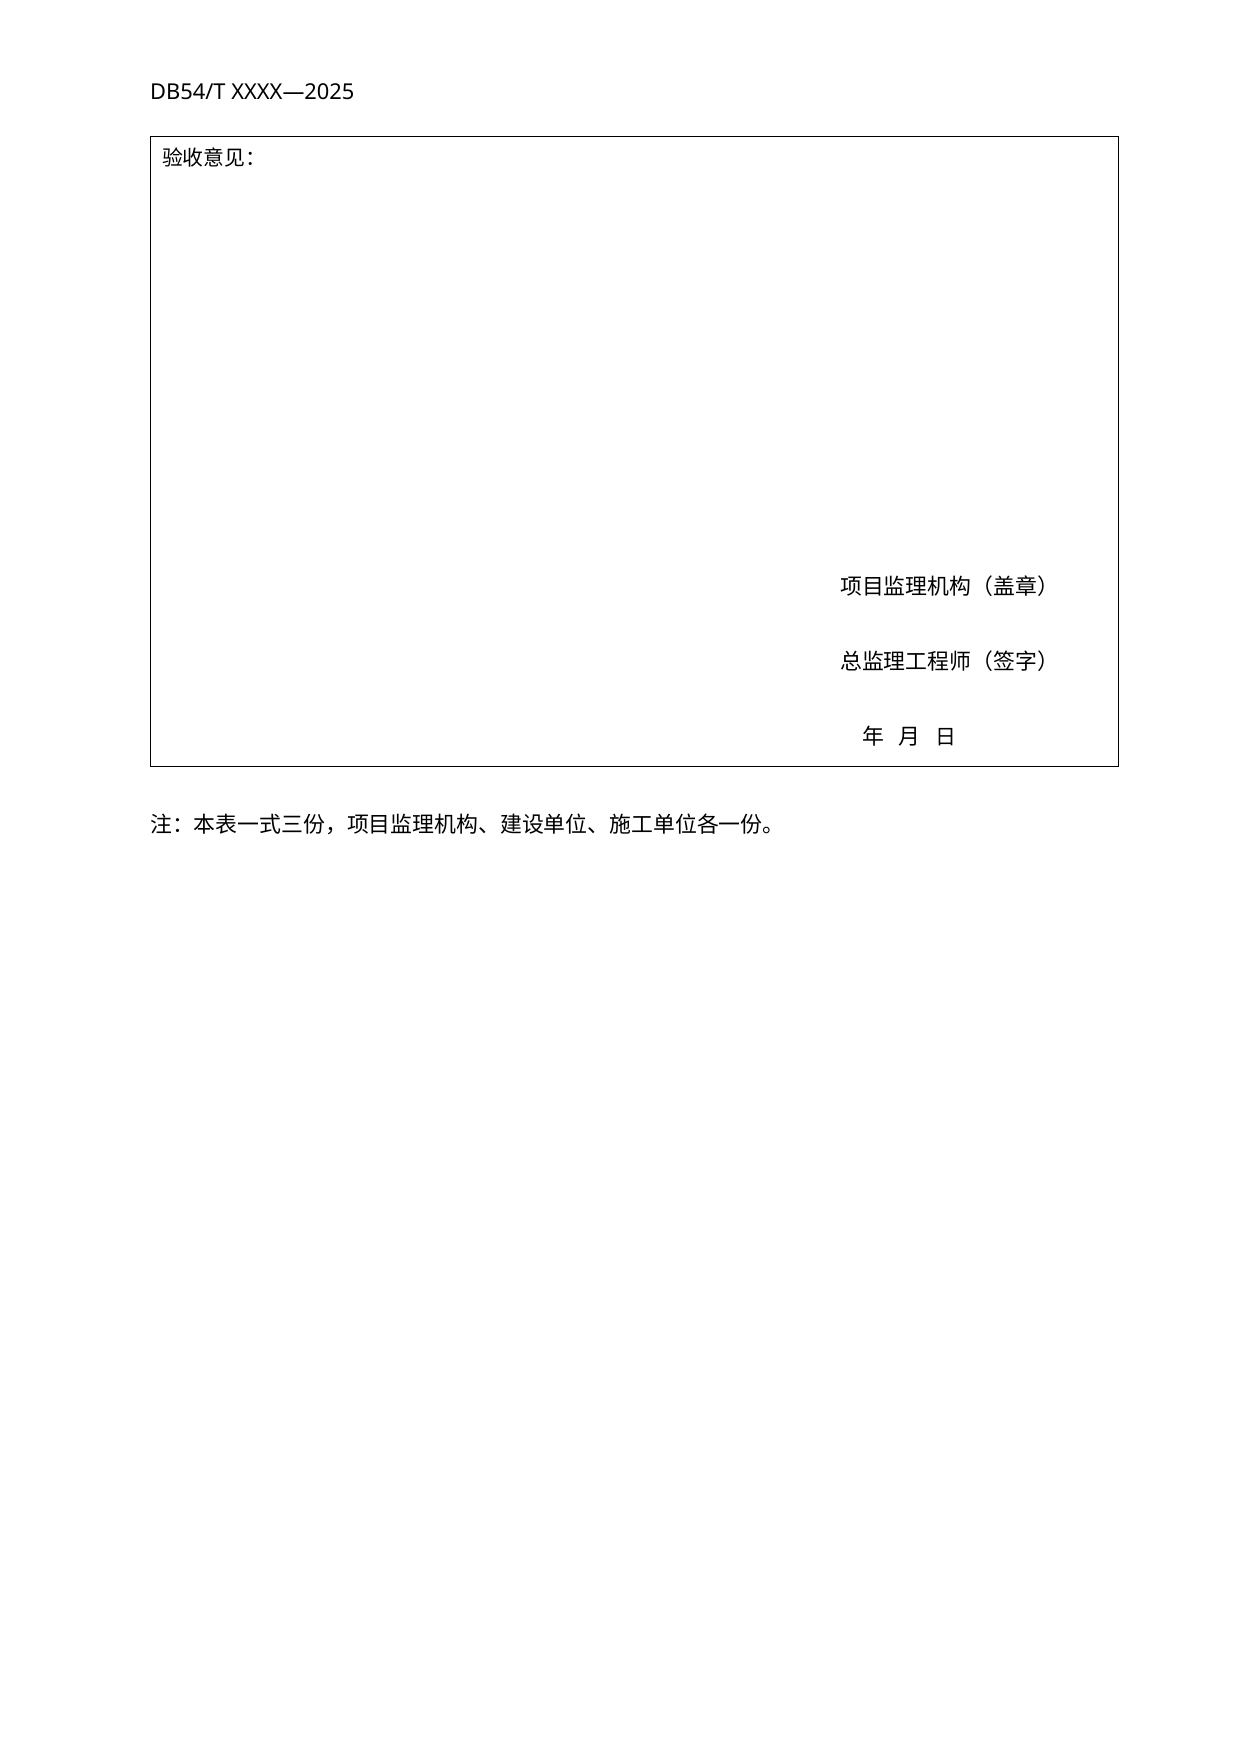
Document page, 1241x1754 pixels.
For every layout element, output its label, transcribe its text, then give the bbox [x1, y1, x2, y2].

text 注：本表一式三份，项目监理机构、建设单位、施工单位各一份。 [150, 804, 1090, 842]
table_cell 验收意见： 项目监理机构（盖章） 总监理工程师（签字） 年 月 日 [151, 137, 1118, 766]
